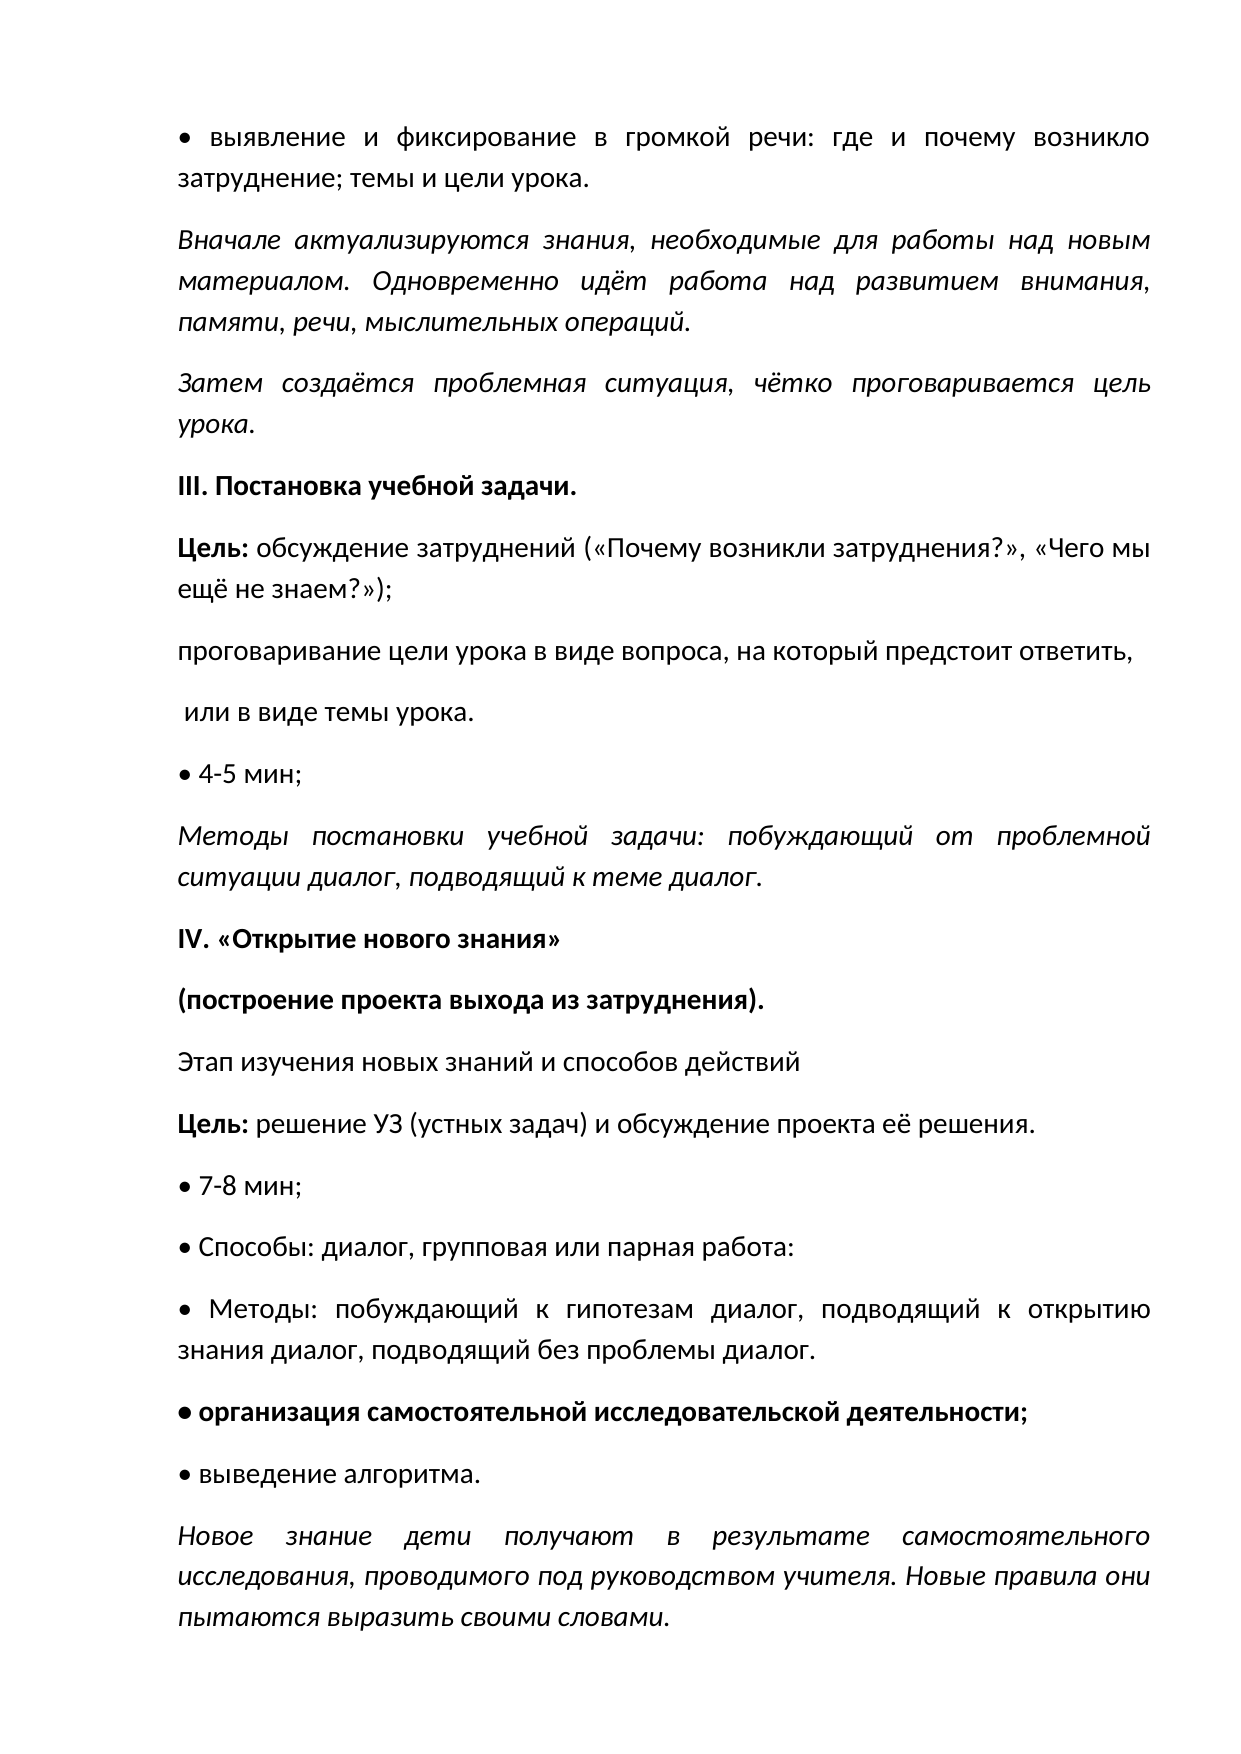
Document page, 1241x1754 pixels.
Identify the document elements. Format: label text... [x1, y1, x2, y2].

text (построение проекта выхода из затруднения). [177, 981, 1152, 1017]
text Этап изучения новых знаний и способов действий [177, 1043, 1152, 1079]
text • выведение алгоритма. [177, 1455, 1152, 1490]
text • организация самостоятельной исследовательской деятельности; [177, 1393, 1152, 1429]
text Новое знание дети получают в результате самостоятельного исследования, проводимого под руководством учителя. Новые правила они пытаются выразить своими словами. [177, 1517, 1152, 1634]
text IV. «Открытие нового знания» [177, 920, 1152, 955]
text проговаривание цели урока в виде вопроса, на который предстоит ответить, [177, 632, 1152, 667]
text Цель: обсуждение затруднений («Почему возникли затруднения?», «Чего мы ещё не знаем?»); [177, 529, 1152, 606]
text • 7-8 мин; [177, 1167, 1152, 1202]
text или в виде темы урока. [177, 693, 1152, 729]
text III. Постановка учебной задачи. [177, 467, 1152, 503]
text • выявление и фиксирование в громкой речи: где и почему возникло затруднение; темы и цели урока. [177, 118, 1152, 195]
text Затем создаётся проблемная ситуация, чётко проговаривается цель урока. [177, 364, 1152, 441]
text • Способы: диалог, групповая или парная работа: [177, 1228, 1152, 1264]
text Вначале актуализируются знания, необходимые для работы над новым материалом. Одновременно идёт работа над развитием внимания, памяти, речи, мыслительных операций. [177, 221, 1152, 338]
text Методы постановки учебной задачи: побуждающий от проблемной ситуации диалог, подводящий к теме диалог. [177, 817, 1152, 893]
text Цель: решение УЗ (устных задач) и обсуждение проекта её решения. [177, 1105, 1152, 1141]
text • Методы: побуждающий к гипотезам диалог, подводящий к открытию знания диалог, подводящий без проблемы диалог. [177, 1290, 1152, 1367]
text • 4-5 мин; [177, 755, 1152, 791]
